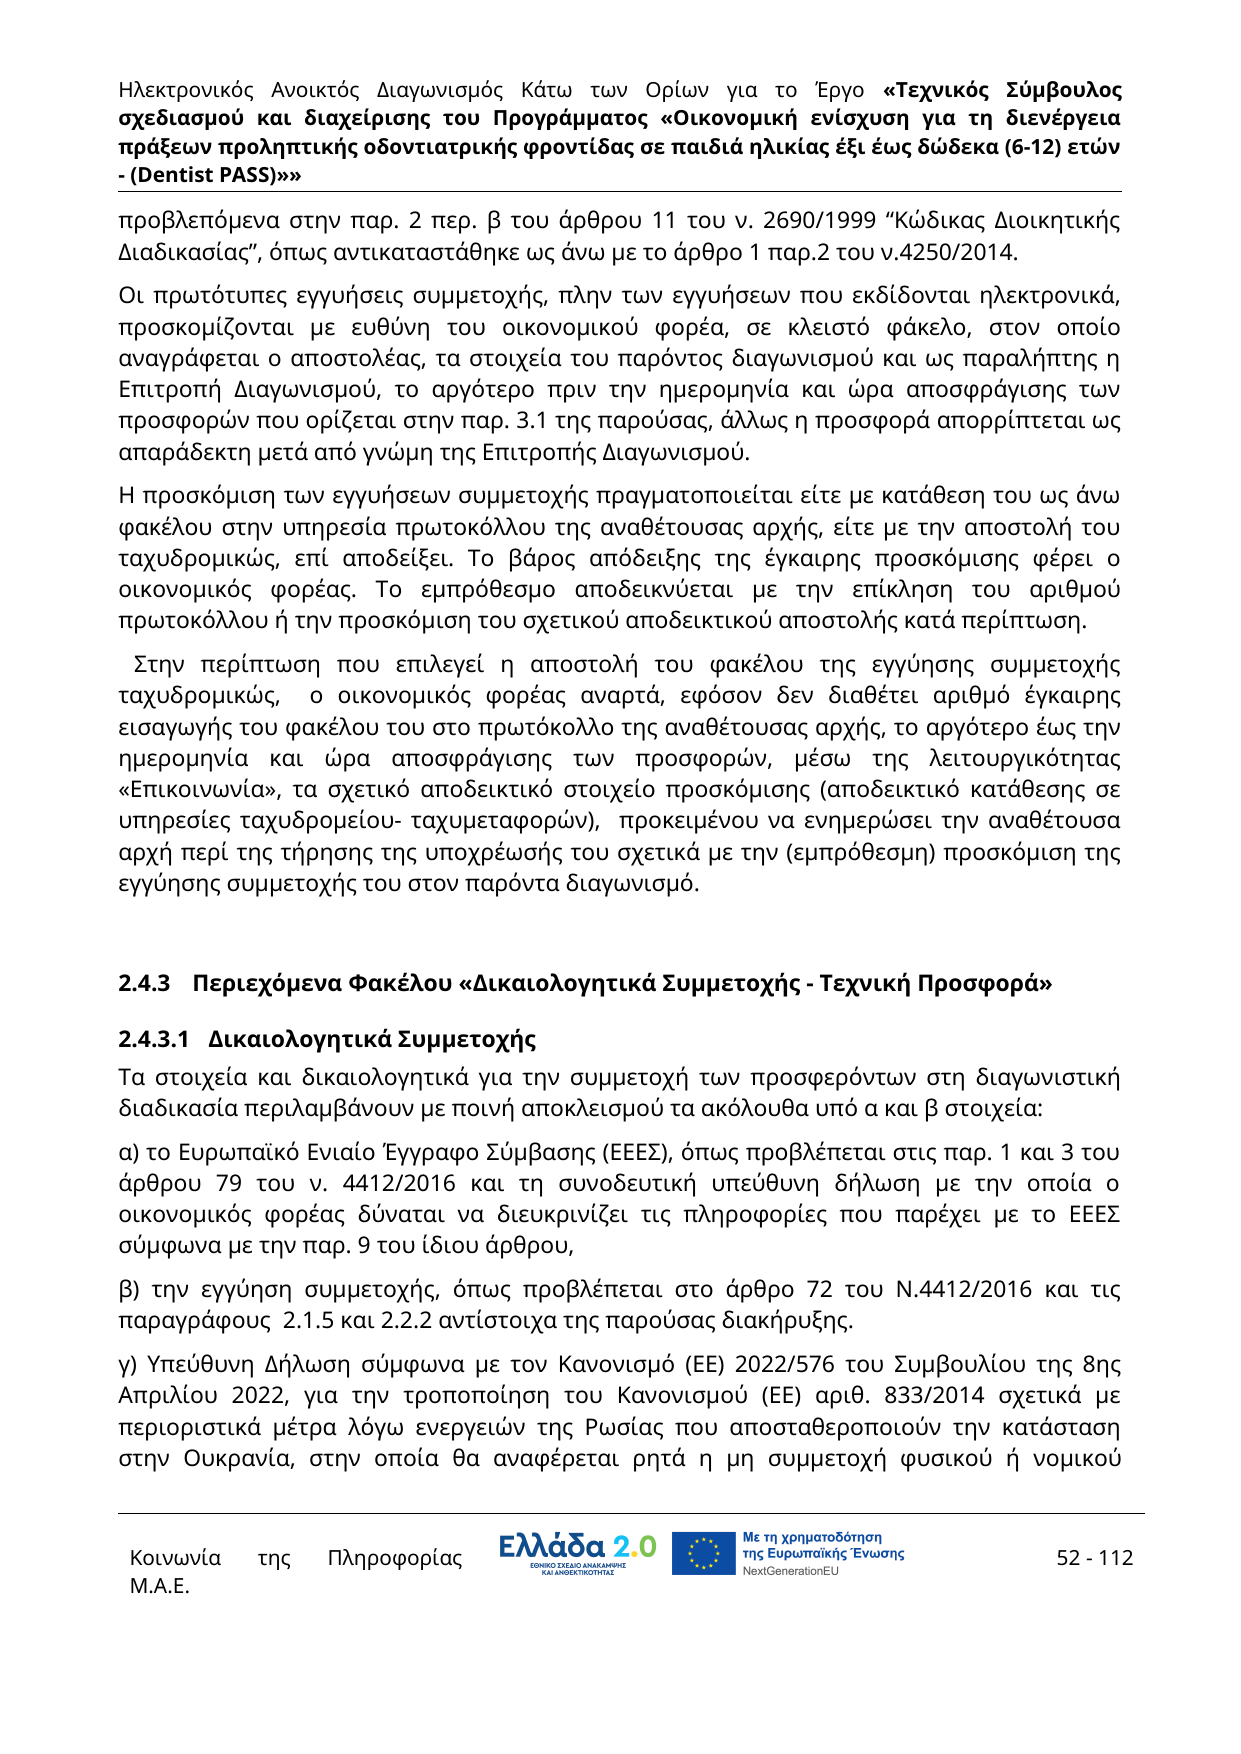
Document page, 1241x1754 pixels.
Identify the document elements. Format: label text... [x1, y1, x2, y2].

text β) την εγγύηση συμμετοχής, όπως προβλέπεται στο άρθρο 72 του Ν.4412/2016 και τις παραγράφους ‎2.1.5 και ‎2.2.2 αντίστοιχα της παρούσας διακήρυξης. [118, 1273, 1122, 1336]
picture [484, 1516, 919, 1591]
text Οι πρωτότυπες εγγυήσεις συμμετοχής, πλην των εγγυήσεων που εκδίδονται ηλεκτρονικά, προσκομίζονται με ευθύνη του οικονομικού φορέα, σε κλειστό φάκελο, στον οποίο αναγράφεται ο αποστολέας, τα στοιχεία του παρόντος διαγωνισμού και ως παραλήπτης η Επιτροπή Διαγωνισμού, το αργότερο πριν την ημερομηνία και ώρα αποσφράγισης των προσφορών που ορίζεται στην παρ. 3.1 της παρούσας, άλλως η προσφορά απορρίπτεται ως απαράδεκτη μετά από γνώμη της Επιτροπής Διαγωνισμού. [118, 279, 1122, 467]
text Στην περίπτωση που επιλεγεί η αποστολή του φακέλου της εγγύησης συμμετοχής ταχυδρομικώς, ο οικονομικός φορέας αναρτά, εφόσον δεν διαθέτει αριθμό έγκαιρης εισαγωγής του φακέλου του στο πρωτόκολλο της αναθέτουσας αρχής, το αργότερο έως την ημερομηνία και ώρα αποσφράγισης των προσφορών, μέσω της λειτουργικότητας «Επικοινωνία», τα σχετικό αποδεικτικό στοιχείο προσκόμισης (αποδεικτικό κατάθεσης σε υπηρεσίες ταχυδρομείου- ταχυμεταφορών), προκειμένου να ενημερώσει την αναθέτουσα αρχή περί της τήρησης της υποχρέωσής του σχετικά με την (εμπρόθεσμη) προσκόμιση της εγγύησης συμμετοχής του στον παρόντα διαγωνισμό. [118, 648, 1122, 898]
subtitle Περιεχόμενα Φακέλου «Δικαιολογητικά Συμμετοχής - Τεχνική Προσφορά» [118, 967, 1122, 998]
text Τα στοιχεία και δικαιολογητικά για την συμμετοχή των προσφερόντων στη διαγωνιστική διαδικασία περιλαμβάνουν με ποινή αποκλεισμού τα ακόλουθα υπό α και β στοιχεία: [118, 1061, 1122, 1123]
text Η προσκόμιση των εγγυήσεων συμμετοχής πραγματοποιείται είτε με κατάθεση του ως άνω φακέλου στην υπηρεσία πρωτοκόλλου της αναθέτουσας αρχής, είτε με την αποστολή του ταχυδρομικώς, επί αποδείξει. Το βάρος απόδειξης της έγκαιρης προσκόμισης φέρει ο οικονομικός φορέας. Το εμπρόθεσμο αποδεικνύεται με την επίκληση του αριθμού πρωτοκόλλου ή την προσκόμιση του σχετικού αποδεικτικού αποστολής κατά περίπτωση. [118, 479, 1122, 636]
text α) το Ευρωπαϊκό Ενιαίο Έγγραφο Σύμβασης (ΕΕΕΣ), όπως προβλέπεται στις παρ. 1 και 3 του άρθρου 79 του ν. 4412/2016 και τη συνοδευτική υπεύθυνη δήλωση με την οποία ο οικονομικός φορέας δύναται να διευκρινίζει τις πληροφορίες που παρέχει με το ΕΕΕΣ σύμφωνα με την παρ. 9 του ίδιου άρθρου, [118, 1136, 1122, 1261]
subtitle Δικαιολογητικά Συμμετοχής [118, 1023, 1122, 1054]
